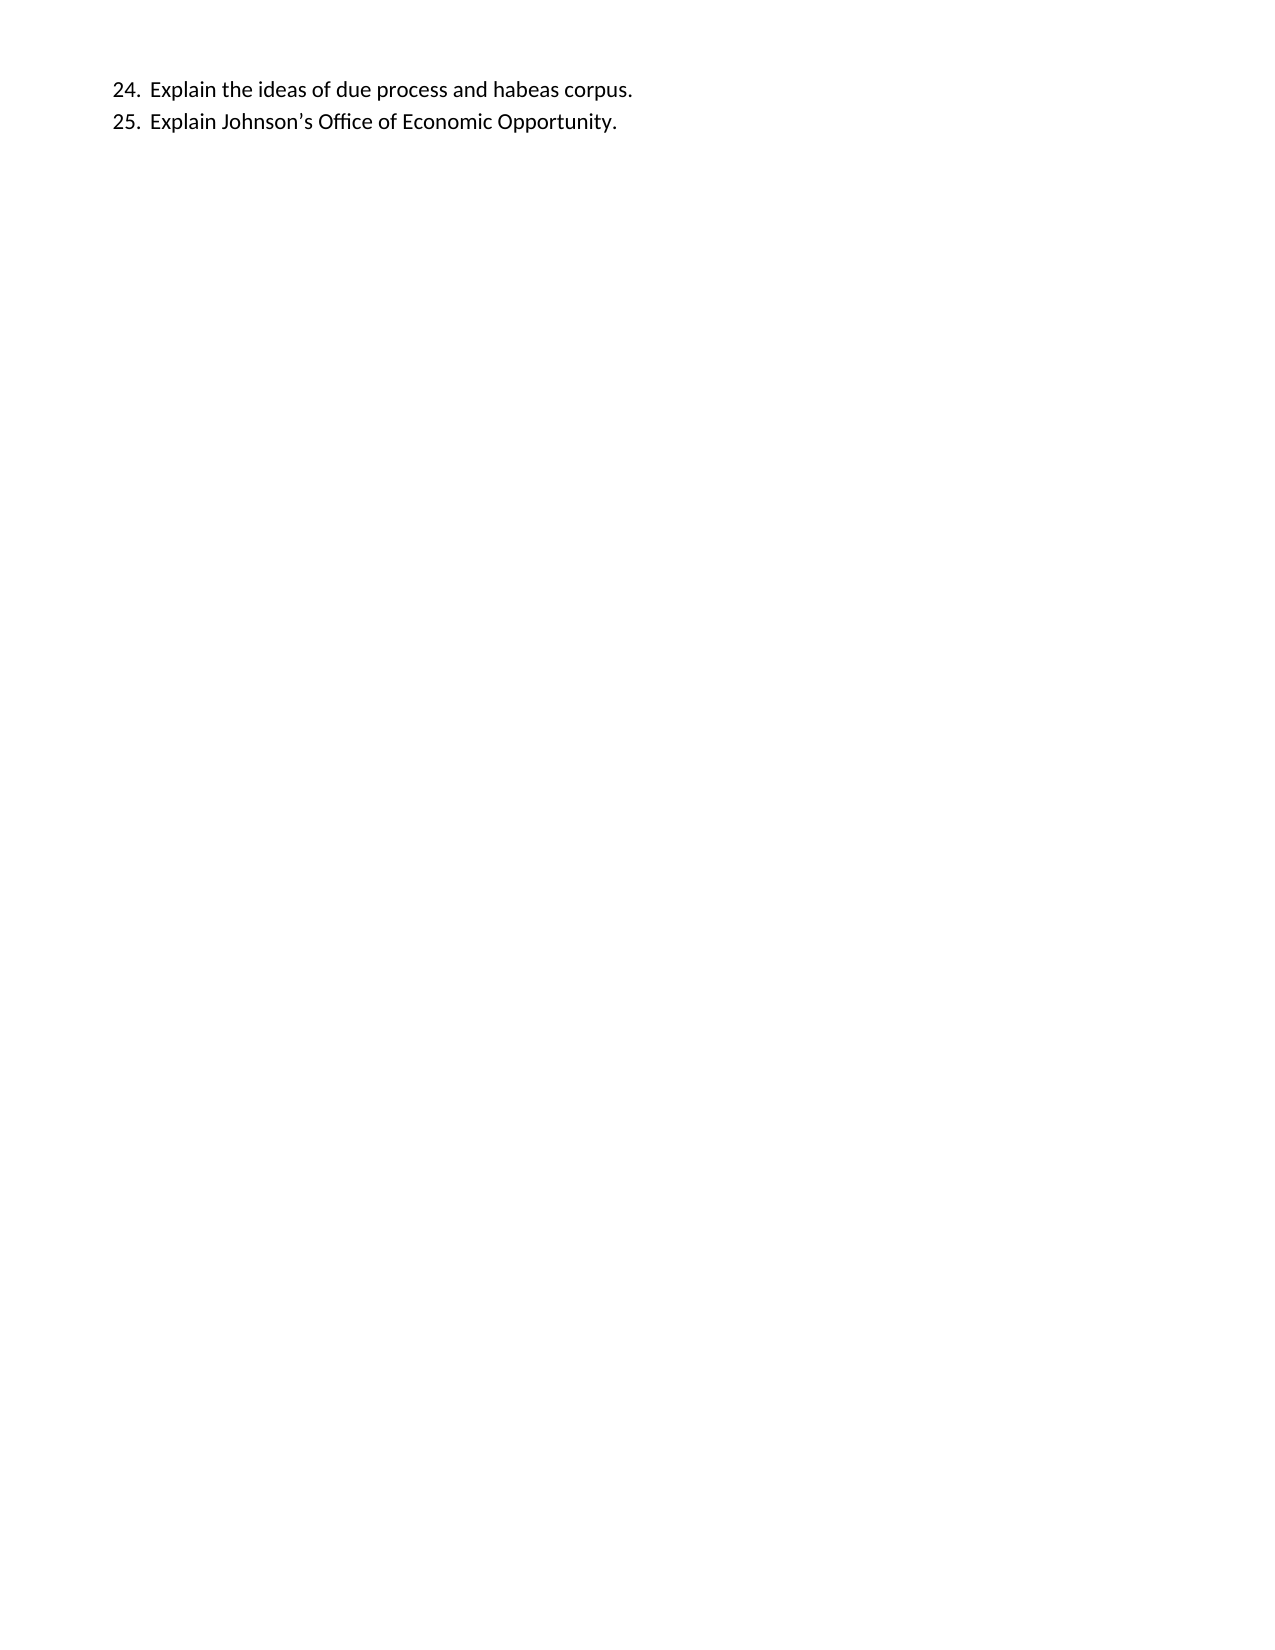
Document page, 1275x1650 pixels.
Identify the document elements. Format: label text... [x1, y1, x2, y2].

list Explain the ideas of due process and habeas corpus. [112, 75, 1200, 103]
list Explain Johnson’s Office of Economic Opportunity. [112, 107, 1200, 135]
